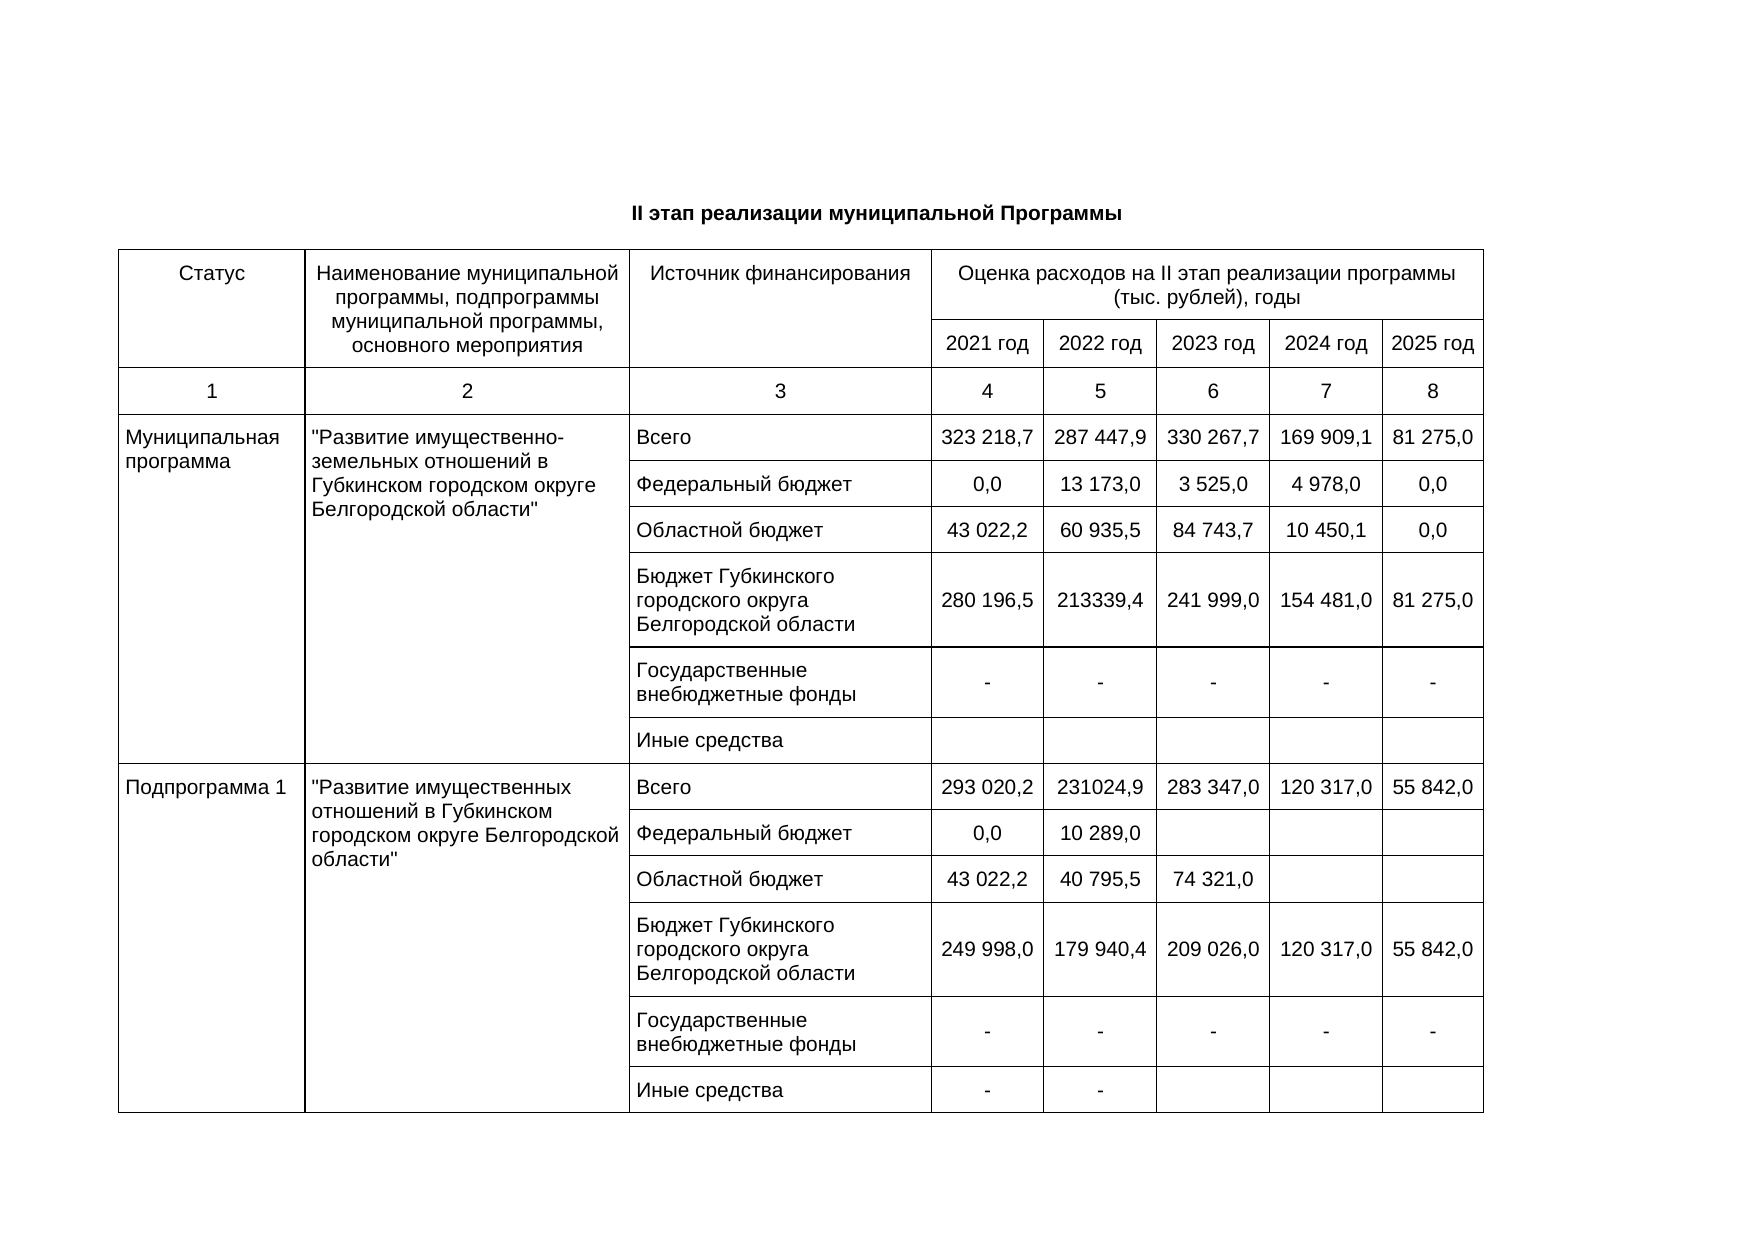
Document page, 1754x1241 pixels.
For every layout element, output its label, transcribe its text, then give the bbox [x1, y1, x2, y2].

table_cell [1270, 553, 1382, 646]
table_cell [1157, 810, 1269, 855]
title II этап реализации муниципальной Программы [118, 201, 1636, 225]
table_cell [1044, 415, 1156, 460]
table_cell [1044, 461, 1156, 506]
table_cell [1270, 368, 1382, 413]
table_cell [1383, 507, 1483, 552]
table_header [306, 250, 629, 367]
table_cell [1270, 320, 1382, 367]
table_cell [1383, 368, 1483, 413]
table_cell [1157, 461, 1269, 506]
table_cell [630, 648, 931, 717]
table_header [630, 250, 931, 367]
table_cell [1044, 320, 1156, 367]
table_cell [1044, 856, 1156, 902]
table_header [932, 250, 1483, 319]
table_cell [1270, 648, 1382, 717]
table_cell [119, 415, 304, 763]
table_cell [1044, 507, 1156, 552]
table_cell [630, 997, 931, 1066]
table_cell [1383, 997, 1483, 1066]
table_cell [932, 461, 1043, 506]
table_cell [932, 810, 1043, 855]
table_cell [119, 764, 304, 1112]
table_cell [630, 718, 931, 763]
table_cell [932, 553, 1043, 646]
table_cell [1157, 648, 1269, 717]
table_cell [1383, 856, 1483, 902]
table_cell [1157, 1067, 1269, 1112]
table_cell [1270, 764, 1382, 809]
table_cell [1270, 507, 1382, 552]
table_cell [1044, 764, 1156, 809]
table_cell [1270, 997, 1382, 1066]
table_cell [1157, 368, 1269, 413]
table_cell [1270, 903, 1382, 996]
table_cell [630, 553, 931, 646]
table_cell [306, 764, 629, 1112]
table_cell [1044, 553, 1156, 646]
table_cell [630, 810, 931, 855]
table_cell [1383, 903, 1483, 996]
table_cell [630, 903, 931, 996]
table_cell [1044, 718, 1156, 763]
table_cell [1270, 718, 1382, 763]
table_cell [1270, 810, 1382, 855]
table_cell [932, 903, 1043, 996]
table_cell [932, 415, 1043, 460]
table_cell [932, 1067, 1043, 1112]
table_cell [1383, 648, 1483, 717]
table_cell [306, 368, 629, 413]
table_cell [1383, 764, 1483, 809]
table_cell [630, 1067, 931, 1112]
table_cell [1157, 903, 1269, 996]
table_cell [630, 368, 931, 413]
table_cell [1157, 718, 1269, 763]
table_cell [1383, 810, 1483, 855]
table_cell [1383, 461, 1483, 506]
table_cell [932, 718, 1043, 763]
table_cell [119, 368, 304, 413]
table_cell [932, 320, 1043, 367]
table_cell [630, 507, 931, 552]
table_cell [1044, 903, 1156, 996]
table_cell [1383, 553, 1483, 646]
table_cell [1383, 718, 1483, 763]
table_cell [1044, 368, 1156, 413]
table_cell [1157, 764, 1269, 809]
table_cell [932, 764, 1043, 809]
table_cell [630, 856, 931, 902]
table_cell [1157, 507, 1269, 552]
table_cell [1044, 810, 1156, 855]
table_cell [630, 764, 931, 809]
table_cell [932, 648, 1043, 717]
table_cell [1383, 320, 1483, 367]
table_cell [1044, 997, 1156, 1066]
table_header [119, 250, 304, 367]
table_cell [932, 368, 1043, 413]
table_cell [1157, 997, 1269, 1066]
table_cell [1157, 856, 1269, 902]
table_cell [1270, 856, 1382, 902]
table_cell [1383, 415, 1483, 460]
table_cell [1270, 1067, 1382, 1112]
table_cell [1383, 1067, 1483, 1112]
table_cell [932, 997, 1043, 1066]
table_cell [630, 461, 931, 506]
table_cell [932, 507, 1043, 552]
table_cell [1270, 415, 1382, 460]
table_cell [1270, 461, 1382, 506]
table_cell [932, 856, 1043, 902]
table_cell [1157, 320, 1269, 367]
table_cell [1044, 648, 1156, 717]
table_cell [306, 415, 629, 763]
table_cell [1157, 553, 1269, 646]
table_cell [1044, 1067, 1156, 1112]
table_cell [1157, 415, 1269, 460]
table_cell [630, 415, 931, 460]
